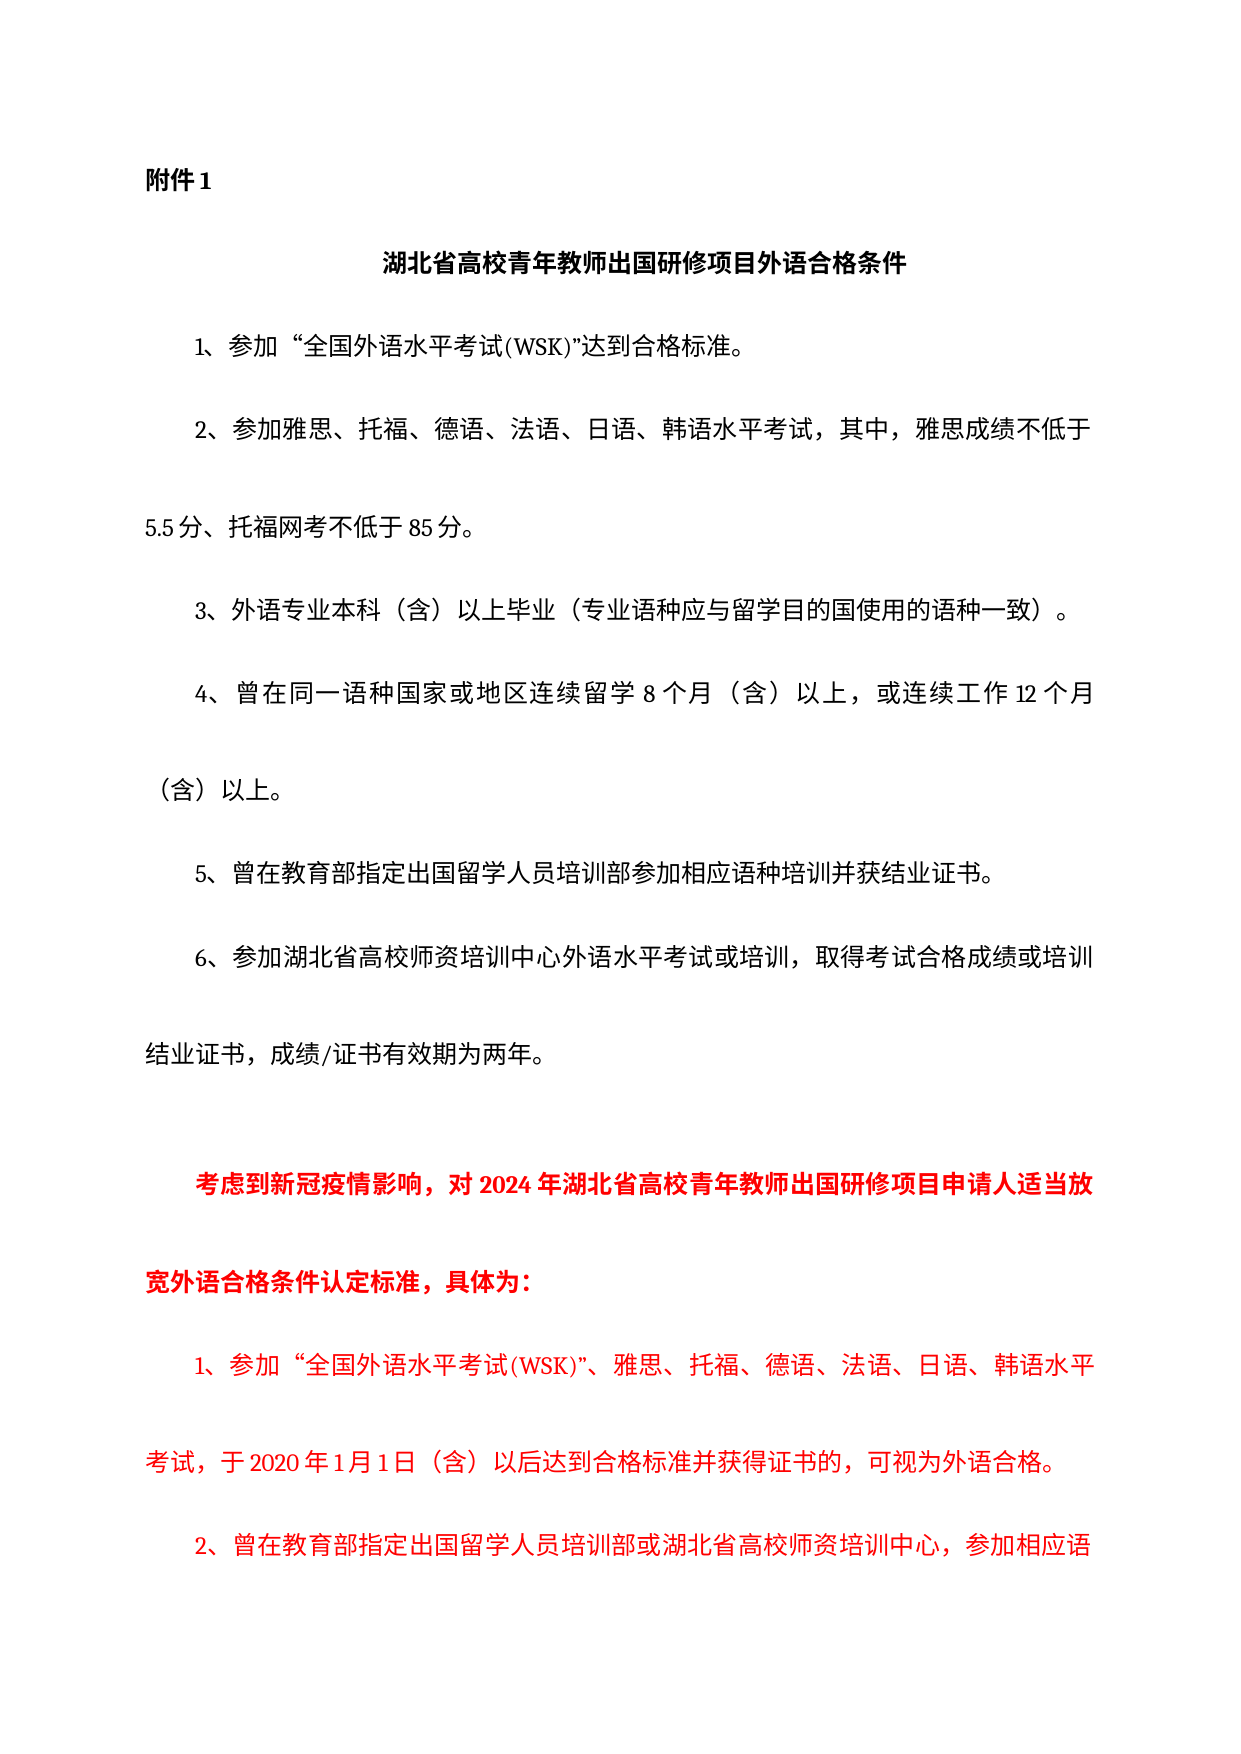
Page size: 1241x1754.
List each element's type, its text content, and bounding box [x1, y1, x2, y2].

text 湖北省高校青年教师出国研修项目外语合格条件 [145, 229, 1096, 294]
text 5、曾在教育部指定出国留学人员培训部参加相应语种培训并获结业证书。 [145, 839, 1096, 904]
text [145, 1511, 1096, 1576]
text 考虑到新冠疫情影响，对2024年湖北省高校青年教师出国研修项目申请人适当放宽外语合格条件认定标准，具体为： [145, 1150, 1096, 1313]
text 4、曾在同一语种国家或地区连续留学8个月（含）以上，或连续工作12个月（含）以上。 [145, 659, 1096, 821]
text 2、参加雅思、托福、德语、法语、日语、韩语水平考试，其中，雅思成绩不低于5.5分、托福网考不低于85分。 [145, 395, 1096, 558]
text 3、外语专业本科（含）以上毕业（专业语种应与留学目的国使用的语种一致）。 [145, 576, 1096, 641]
text 6、参加湖北省高校师资培训中心外语水平考试或培训，取得考试合格成绩或培训结业证书，成绩/证书有效期为两年。 [145, 923, 1096, 1085]
text 附件1 [145, 146, 1096, 211]
text 1、参加“全国外语水平考试(WSK)”、雅思、托福、德语、法语、日语、韩语水平考试，于2020年1月1日（含）以后达到合格标准并获得证书的，可视为外语合格。 [145, 1331, 1096, 1493]
text 1、参加“全国外语水平考试(WSK)”达到合格标准。 [145, 312, 1096, 377]
